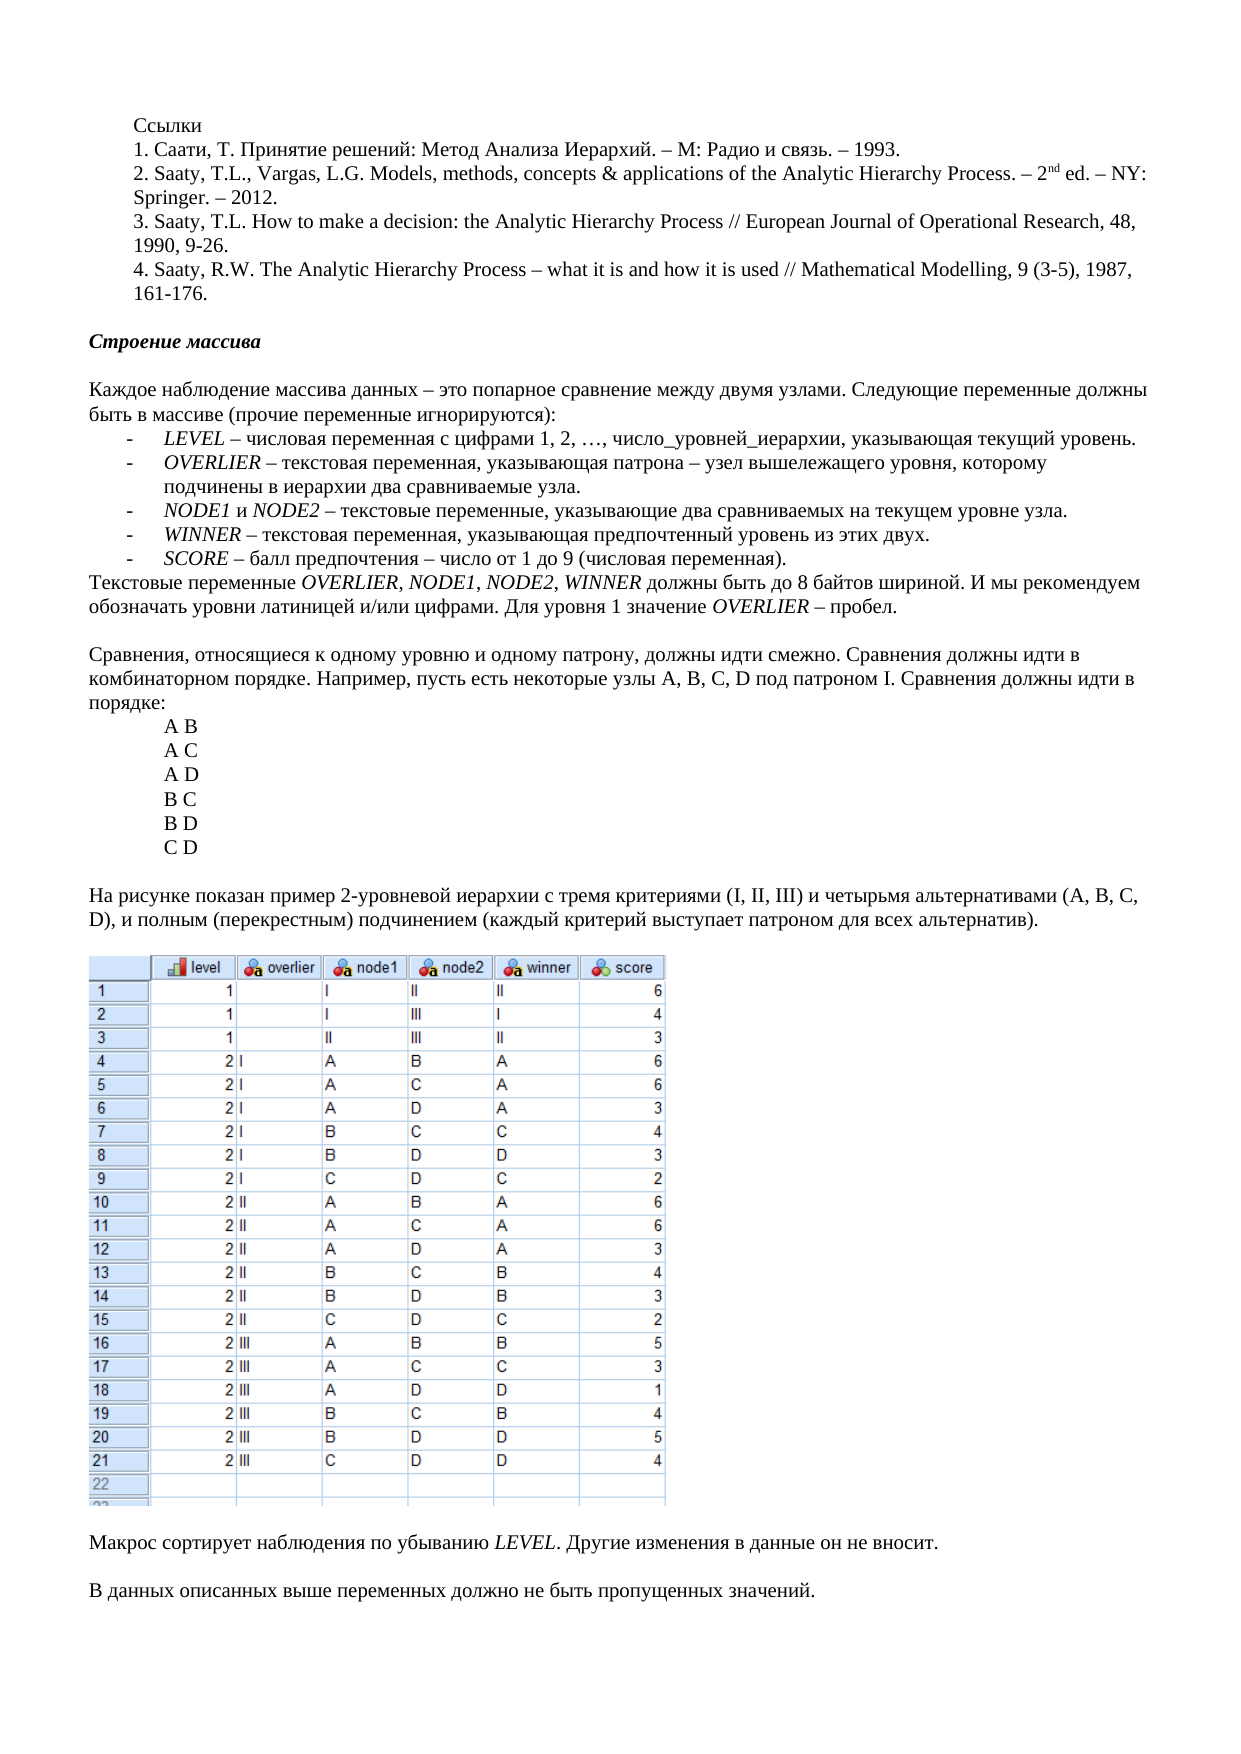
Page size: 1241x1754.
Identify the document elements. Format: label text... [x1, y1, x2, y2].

text 3. Saaty, T.L. How to make a decision: the Analytic Hierarchy Process // European Journal of Operational Research, 48, 1990, 9-26. [133, 209, 1152, 257]
text 1. Саати, Т. Принятие решений: Метод Анализа Иерархий. – М: Радио и связь. – 1993. [133, 137, 1152, 161]
text 4. Saaty, R.W. The Analytic Hierarchy Process – what it is and how it is used // Mathematical Modelling, 9 (3-5), 1987, 161-176. [133, 257, 1152, 305]
text C D [164, 834, 1152, 859]
text A D [164, 762, 1152, 786]
text В данных описанных выше переменных должно не быть пропущенных значений. [89, 1578, 1152, 1602]
text A B [164, 714, 1152, 738]
text Макрос сортирует наблюдения по убыванию LEVEL. Другие изменения в данные он не вносит. [89, 1530, 1152, 1554]
list OVERLIER – текстовая переменная, указывающая патрона – узел вышележащего уровня, которому подчинены в иерархии два сравниваемые узла. [126, 449, 1152, 498]
text Ссылки [133, 113, 1152, 137]
text B D [164, 811, 1152, 834]
text Строение массива [89, 329, 1152, 353]
text Каждое наблюдение массива данных – это попарное сравнение между двумя узлами. Следующие переменные должны быть в массиве (прочие переменные игнорируются): [89, 377, 1152, 426]
text На рисунке показан пример 2-уровневой иерархии с тремя критериями (I, II, III) и четырьмя альтернативами (A, B, C, D), и полным (перекрестным) подчинением (каждый критерий выступает патроном для всех альтернатив). [89, 883, 1152, 931]
list NODE1 и NODE2 – текстовые переменные, указывающие два сравниваемых на текущем уровне узла. [126, 498, 1152, 522]
text 2. Saaty, T.L., Vargas, L.G. Models, methods, concepts & applications of the Analytic Hierarchy Process. – 2nd ed. – NY: Springer. – 2012. [133, 161, 1152, 209]
list SCORE – балл предпочтения – число от 1 до 9 (числовая переменная). [126, 546, 1152, 570]
list WINNER – текстовая переменная, указывающая предпочтенный уровень из этих двух. [126, 522, 1152, 546]
text B C [164, 786, 1152, 811]
picture [88, 955, 667, 1506]
text A C [164, 738, 1152, 762]
text Сравнения, относящиеся к одному уровню и одному патрону, должны идти смежно. Сравнения должны идти в комбинаторном порядке. Например, пусть есть некоторые узлы A, B, C, D под патроном I. Сравнения должны идти в порядке: [89, 642, 1152, 714]
text Текстовые переменные OVERLIER, NODE1, NODE2, WINNER должны быть до 8 байтов шириной. И мы рекомендуем обозначать уровни латиницей и/или цифрами. Для уровня 1 значение OVERLIER – пробел. [89, 570, 1152, 618]
list LEVEL – числовая переменная с цифрами 1, 2, …, число_уровней_иерархии, указывающая текущий уровень. [126, 426, 1152, 449]
